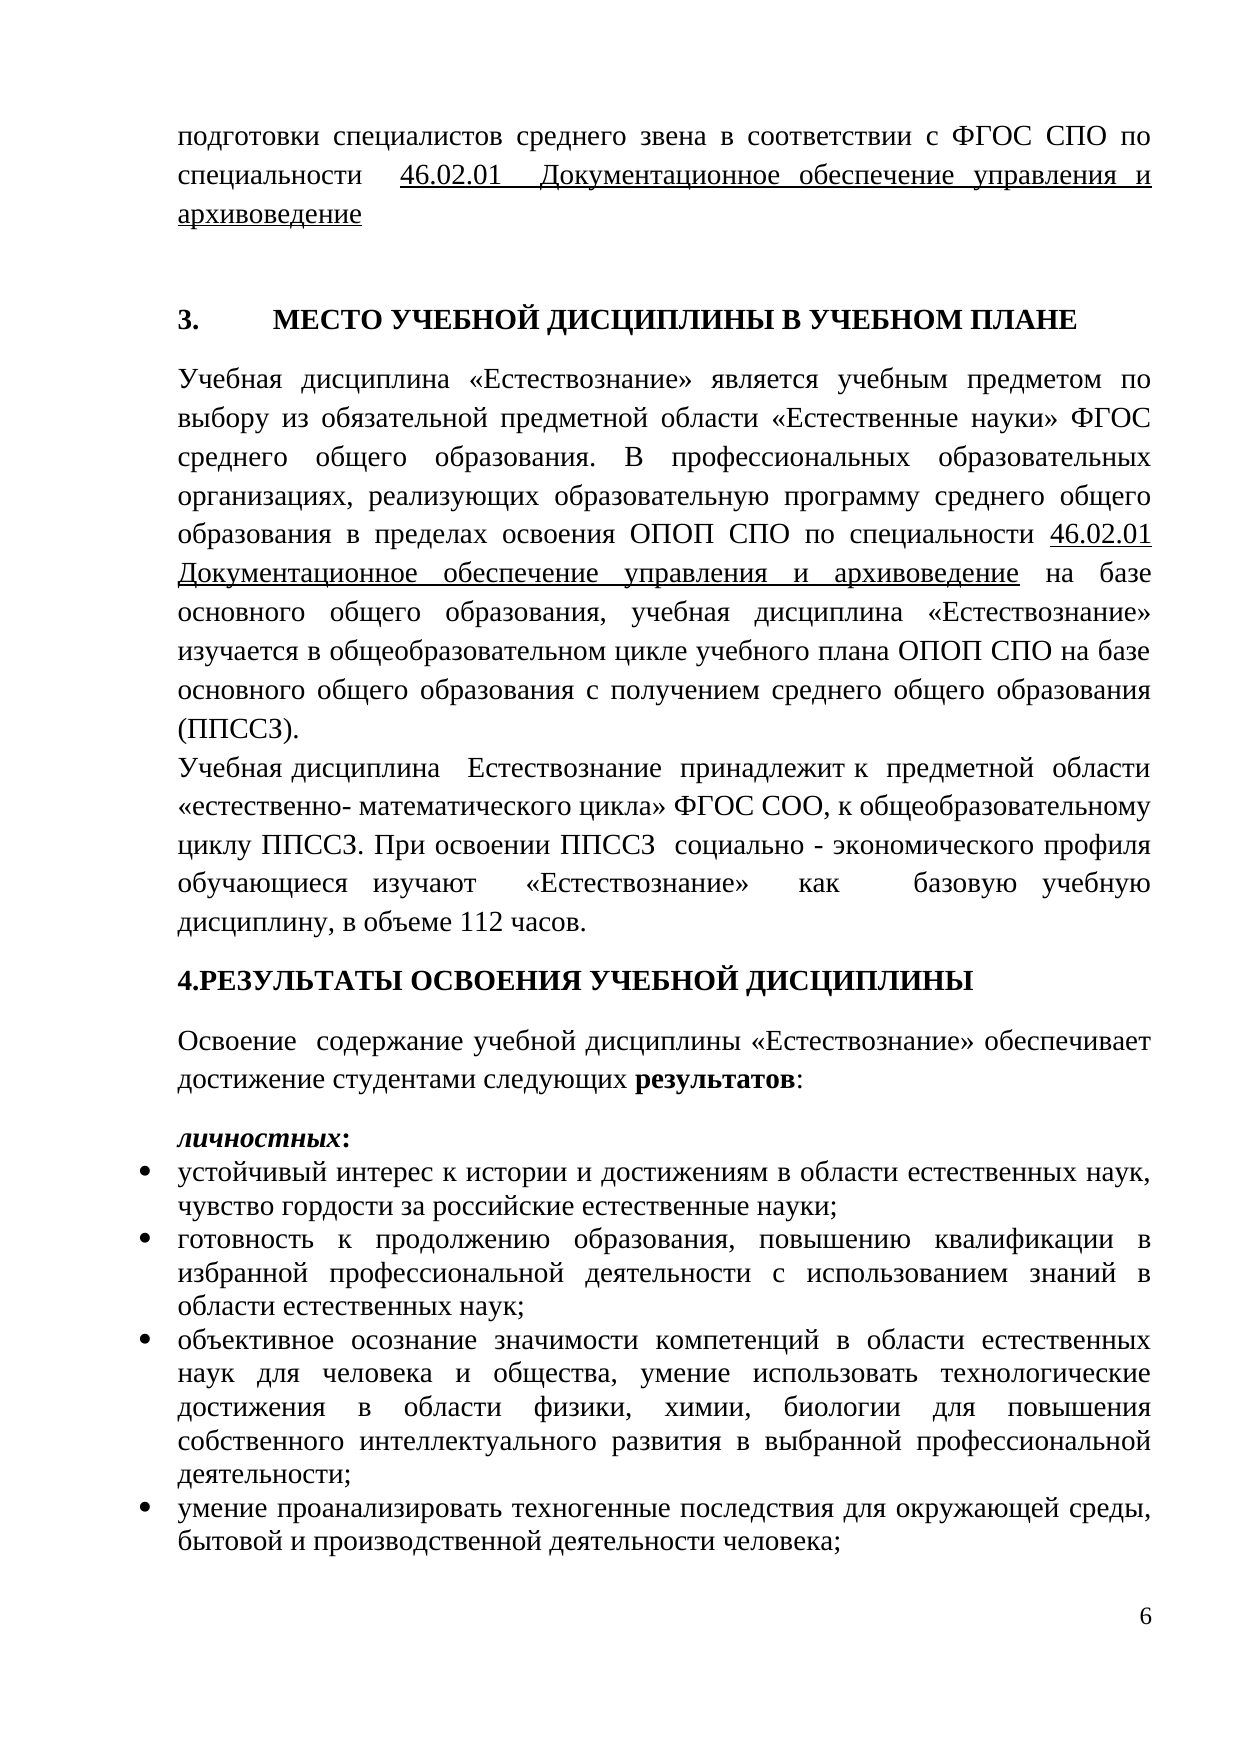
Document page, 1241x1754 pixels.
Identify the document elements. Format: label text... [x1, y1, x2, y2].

text 4.РЕЗУЛЬТАТЫ ОСВОЕНИЯ УЧЕБНОЙ ДИСЦИПЛИНЫ [177, 963, 1152, 997]
list готовность к продолжению образования, повышению квалификации в избранной профессиональной деятельности с использованием знаний в области естественных наук; [140, 1221, 1152, 1322]
list устойчивый интерес к истории и достижениям в области естественных наук, чувство гордости за российские естественные науки; [140, 1154, 1152, 1221]
text Учебная дисциплина «Естествознание» является учебным предметом по выбору из обязательной предметной области «Естественные науки» ФГОС среднего общего образования. В профессиональных образовательных организациях, реализующих образовательную программу среднего общего образования в пределах освоения ОПОП СПО по специальности 46.02.01 Документационное обеспечение управления и архивоведение на базе основного общего образования, учебная дисциплина «Естествознание» изучается в общеобразовательном цикле учебного плана ОПОП СПО на базе основного общего образования с получением среднего общего образования (ППССЗ). [177, 361, 1152, 744]
list умение проанализировать техногенные последствия для окружающей среды, бытовой и производственной деятельности человека; [140, 1490, 1152, 1557]
list МЕСТО УЧЕБНОЙ ДИСЦИПЛИНЫ В УЧЕБНОМ ПЛАНЕ [177, 302, 1152, 335]
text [177, 118, 1152, 229]
text Освоение содержание учебной дисциплины «Естествознание» обеспечивает достижение студентами следующих результатов: [177, 1023, 1152, 1095]
text Учебная дисциплина Естествознание принадлежит к предметной области «естественно- математического цикла» ФГОС СОО, к общеобразовательному циклу ППССЗ. При освоении ППССЗ социально - экономического профиля обучающиеся изучают «Естествознание» как базовую учебную дисциплину, в объеме 112 часов. [177, 750, 1152, 937]
text личностных: [177, 1121, 1152, 1154]
list объективное осознание значимости компетенций в области естественных наук для человека и общества, умение использовать технологические достижения в области физики, химии, биологии для повышения собственного интеллектуального развития в выбранной профессиональной деятельности; [140, 1322, 1152, 1490]
